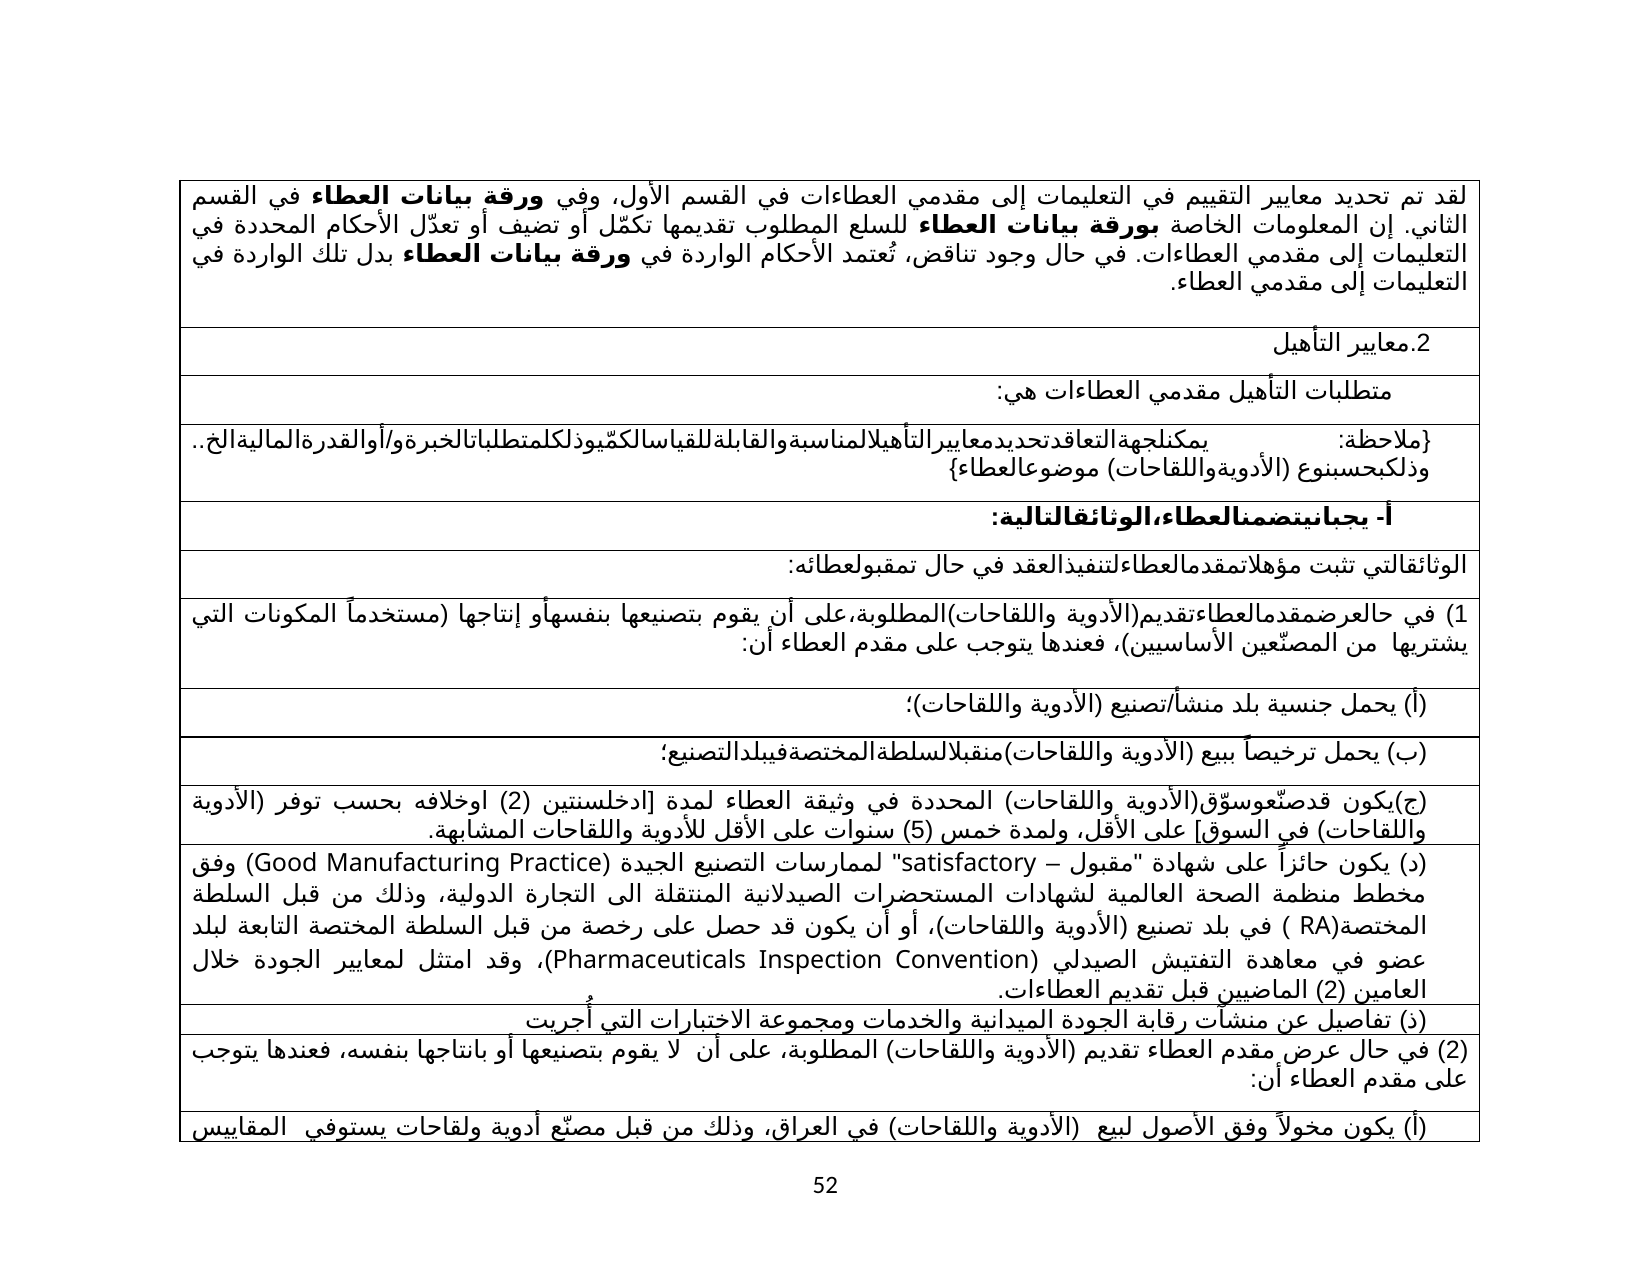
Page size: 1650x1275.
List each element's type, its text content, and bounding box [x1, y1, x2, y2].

table_cell (أ) يحمل جنسية بلد منشأ/تصنيع (الأدوية واللقاحات)؛ [181, 689, 1479, 736]
table_cell (ذ) تفاصيل عن منشآت رقابة الجودة الميدانية والخدمات ومجموعة الاختبارات التي أُجريت [181, 1005, 1479, 1034]
table_cell أ- يجبانيتضمنالعطاء،الوثائقالتالية: [181, 502, 1479, 549]
table_cell (ج)يكون قدصنّعوسوّق(الأدوية واللقاحات) المحددة في وثيقة العطاء لمدة [ادخلسنتين (2) اوخلافه بحسب توفر (الأدوية واللقاحات) في السوق] على الأقل، ولمدة خمس (5) سنوات على الأقل للأدوية واللقاحات المشابهة. [181, 786, 1479, 843]
table_cell 1) في حالعرضمقدمالعطاءتقديم(الأدوية واللقاحات)المطلوبة،على أن يقوم بتصنيعها بنفسهأو إنتاجها (مستخدماً المكونات التي يشتريها من المصنّعين الأساسيين)، فعندها يتوجب على مقدم العطاء أن: [181, 599, 1479, 688]
table_cell متطلبات التأهيل مقدمي العطاءات هي: [181, 376, 1479, 424]
table_cell الوثائقالتي تثبت مؤهلاتمقدمالعطاءلتنفيذالعقد في حال تمقبولعطائه: [181, 551, 1479, 598]
table_cell 2.معايير التأهيل [181, 328, 1479, 375]
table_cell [181, 1112, 1479, 1141]
table_cell (2) في حال عرض مقدم العطاء تقديم (الأدوية واللقاحات) المطلوبة، على أن لا يقوم بتصنيعها أو بانتاجها بنفسه، فعندها يتوجب على مقدم العطاء أن: [181, 1035, 1479, 1111]
table_cell {ملاحظة: يمكنلجهةالتعاقدتحديدمعاييرالتأهيلالمناسبةوالقابلةللقياسالكمّيوذلكلمتطلباتالخبرةو/أوالقدرةالماليةالخ.. وذلكبحسبنوع (الأدويةواللقاحات) موضوعالعطاء} [181, 425, 1479, 501]
table_cell (ب) يحمل ترخيصاً ببيع (الأدوية واللقاحات)منقبلالسلطةالمختصةفيبلدالتصنيع؛ [181, 738, 1479, 785]
table_cell لقد تم تحديد معايير التقييم في التعليمات إلى مقدمي العطاءات في القسم الأول، وفي ورقة بيانات العطاء في القسم الثاني. إن المعلومات الخاصة بورقة بيانات العطاء للسلع المطلوب تقديمها تكمّل أو تضيف أو تعدّل الأحكام المحددة في التعليمات إلى مقدمي العطاءات. في حال وجود تناقض، تُعتمد الأحكام الواردة في ورقة بيانات العطاء بدل تلك الواردة في التعليمات إلى مقدمي العطاء. [181, 181, 1479, 327]
table_cell (د) يكون حائزاً على شهادة "مقبول – satisfactory" لممارسات التصنيع الجيدة (Good Manufacturing Practice) وفق مخطط منظمة الصحة العالمية لشهادات المستحضرات الصيدلانية المنتقلة الى التجارة الدولية، وذلك من قبل السلطة المختصة(RA ) في بلد تصنيع (الأدوية واللقاحات)، أو أن يكون قد حصل على رخصة من قبل السلطة المختصة التابعة لبلد عضو في معاهدة التفتيش الصيدلي (Pharmaceuticals Inspection Convention)، وقد امتثل لمعايير الجودة خلال العامين (2) الماضيين قبل تقديم العطاءات. [181, 845, 1479, 1004]
